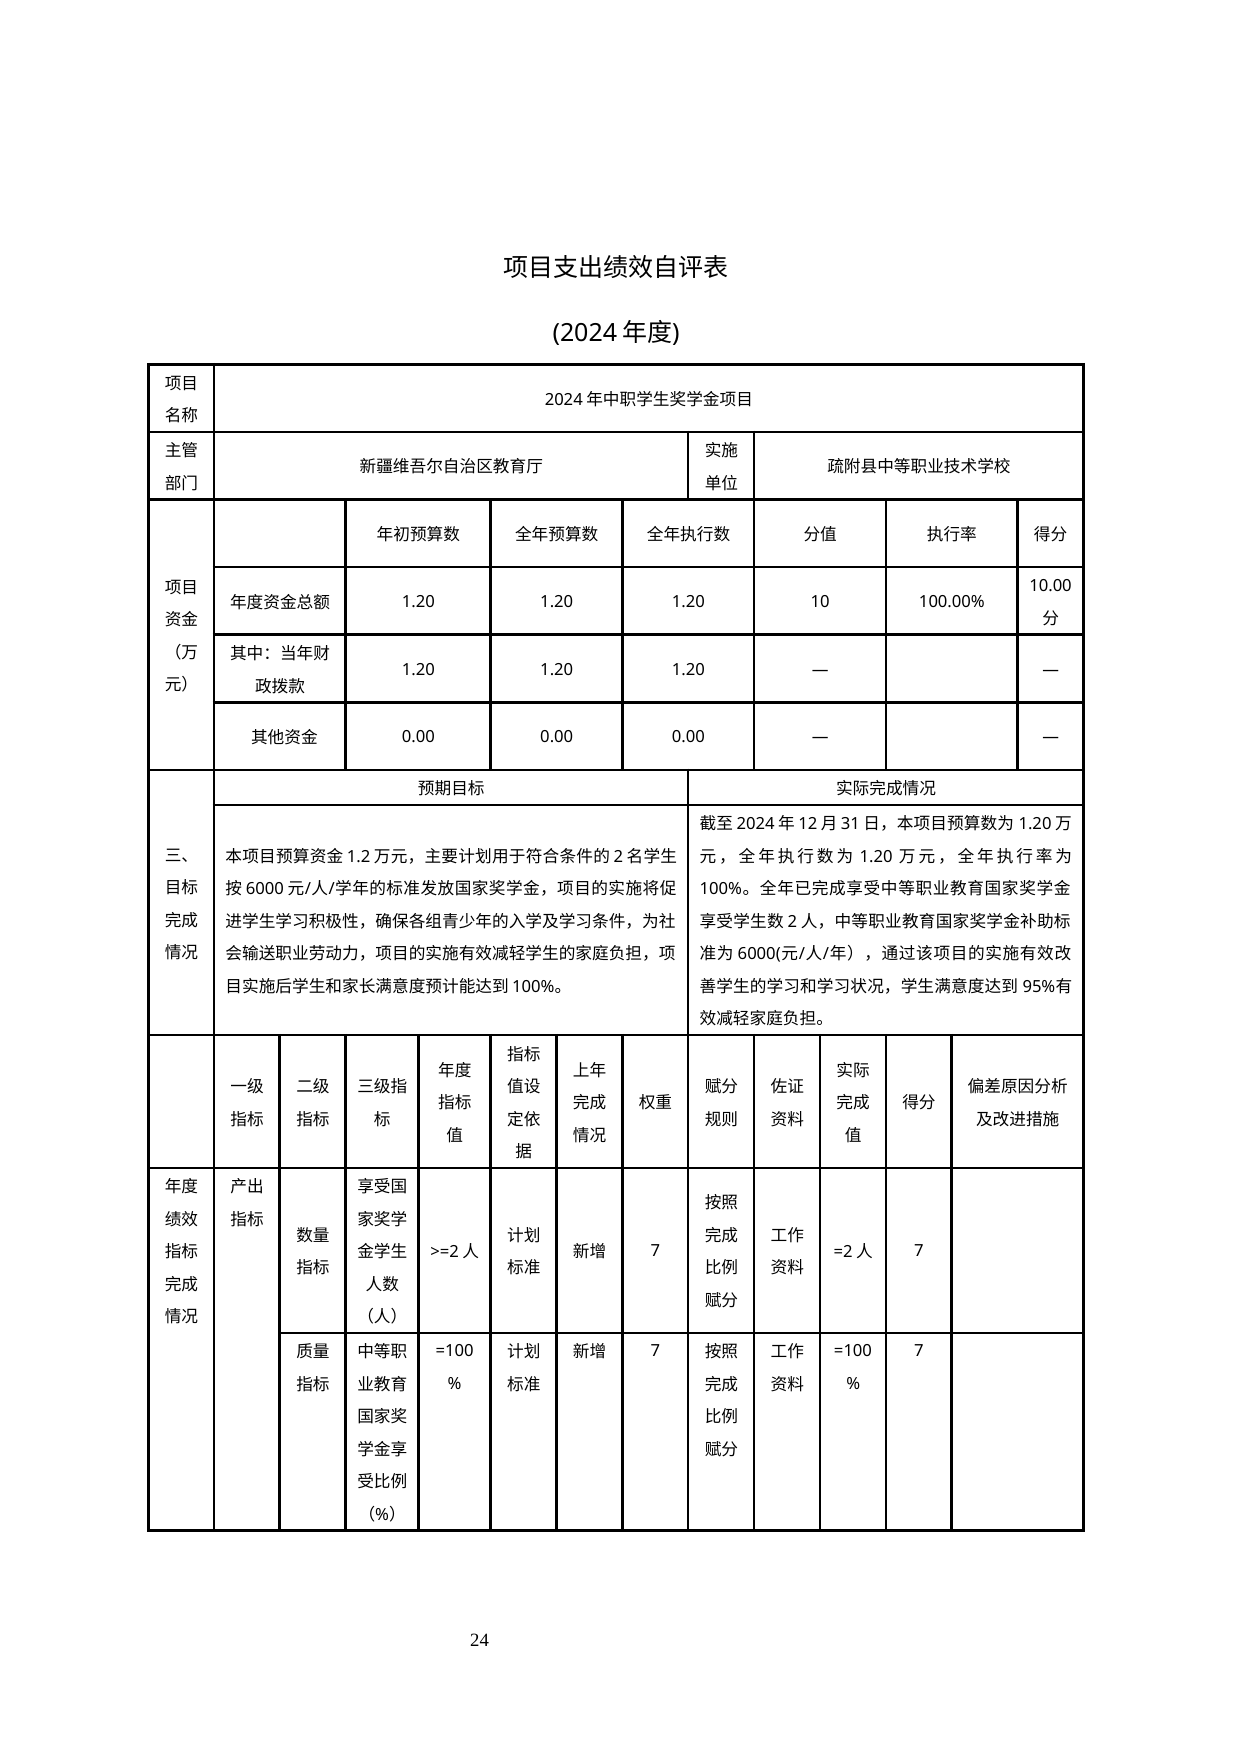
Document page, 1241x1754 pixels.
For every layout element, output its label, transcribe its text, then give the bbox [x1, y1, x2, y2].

table_cell 赋分规则 [689, 1036, 753, 1166]
table_cell 10 [755, 568, 885, 633]
table_cell 1.20 [347, 568, 489, 633]
table_cell 其他资金 [215, 704, 344, 768]
table_cell 按照完成比例赋分 [689, 1169, 753, 1331]
table_cell >=2人 [420, 1169, 489, 1331]
table_cell 全年预算数 [492, 501, 621, 566]
table_cell 新增 [558, 1334, 621, 1529]
table_cell [887, 636, 1016, 701]
table_cell — [1019, 704, 1082, 768]
table_cell 享受国家奖学金学生人数（人） [347, 1169, 417, 1331]
table_cell 上年完成情况 [558, 1036, 621, 1166]
table_cell 0.00 [624, 704, 753, 768]
table_cell 得分 [887, 1036, 950, 1166]
table_cell 0.00 [492, 704, 621, 768]
table_cell 主管部门 [150, 433, 213, 498]
table_cell 项目名称 [150, 366, 213, 431]
table_cell 权重 [624, 1036, 687, 1166]
table_cell 年度绩效指标完成情况 [150, 1169, 213, 1529]
table_cell 实施单位 [689, 433, 753, 498]
table_cell 三级指标 [347, 1036, 417, 1166]
table_cell 分值 [755, 501, 885, 566]
table_cell 佐证资料 [755, 1036, 819, 1166]
table_cell =100% [420, 1334, 489, 1529]
table_cell 实际完成值 [821, 1036, 885, 1166]
table_cell 工作资料 [755, 1169, 819, 1331]
table_cell — [755, 704, 885, 768]
table_cell [215, 501, 344, 566]
table_cell 1.20 [492, 568, 621, 633]
table_cell 得分 [1019, 501, 1082, 566]
table_cell 新增 [558, 1169, 621, 1331]
table_cell 年度指标值 [420, 1036, 489, 1166]
table_cell 工作资料 [755, 1334, 819, 1529]
table_cell 指标值设定依据 [492, 1036, 555, 1166]
table_cell 10.00分 [1019, 568, 1082, 633]
table_cell 预期目标 [215, 771, 687, 804]
table_cell 1.20 [624, 568, 753, 633]
table_cell 新疆维吾尔自治区教育厅 [215, 433, 687, 498]
table_cell =2人 [821, 1169, 885, 1331]
table_cell 2024年中职学生奖学金项目 [215, 366, 1082, 431]
table_cell 计划标准 [492, 1334, 555, 1529]
table_cell [953, 1169, 1082, 1331]
table_header 项目支出绩效自评表 [148, 233, 1083, 298]
table_cell 三、目标完成情况 [150, 771, 213, 1034]
table_cell 年度资金总额 [215, 568, 344, 633]
table_cell 一级指标 [215, 1036, 278, 1166]
table_cell 0.00 [347, 704, 489, 768]
table_cell 1.20 [347, 636, 489, 701]
table_cell 质量指标 [281, 1334, 344, 1529]
table_cell 7 [624, 1334, 687, 1529]
table_cell 7 [887, 1169, 950, 1331]
table_cell 实际完成情况 [689, 771, 1082, 804]
table_cell 全年执行数 [624, 501, 753, 566]
table_cell 执行率 [887, 501, 1016, 566]
table_cell [150, 1036, 213, 1166]
table_cell 1.20 [492, 636, 621, 701]
table_cell 截至2024年12月31日，本项目预算数为1.20万元，全年执行数为1.20万元，全年执行率为100%。全年已完成享受中等职业教育国家奖学金享受学生数2人，中等职业教育国家奖学金补助标准为6000(元/人/年），通过该项目的实施有效改善学生的学习和学习状况，学生满意度达到95%有效减轻家庭负担。 [689, 806, 1082, 1034]
table_cell 疏附县中等职业技术学校 [755, 433, 1082, 498]
table_cell 计划标准 [492, 1169, 555, 1331]
table_cell (2024年度) [148, 298, 1083, 363]
table_cell — [755, 636, 885, 701]
table_cell 产出指标 [215, 1169, 278, 1529]
table_cell 7 [624, 1169, 687, 1331]
table_cell 年初预算数 [347, 501, 489, 566]
table_cell 1.20 [624, 636, 753, 701]
table_cell 按照完成比例赋分 [689, 1334, 753, 1529]
table_cell 7 [887, 1334, 950, 1529]
table_cell — [1019, 636, 1082, 701]
table_cell 项目资金 （万元） [150, 501, 213, 768]
table_cell 中等职业教育国家奖学金享受比例（%） [347, 1334, 417, 1529]
table_cell 100.00% [887, 568, 1016, 633]
table_cell 数量指标 [281, 1169, 344, 1331]
table_cell 其中：当年财政拨款 [215, 636, 344, 701]
table_cell 本项目预算资金1.2万元，主要计划用于符合条件的2名学生按6000元/人/学年的标准发放国家奖学金，项目的实施将促进学生学习积极性，确保各组青少年的入学及学习条件，为社会输送职业劳动力，项目的实施有效减轻学生的家庭负担，项目实施后学生和家长满意度预计能达到100%。 [215, 806, 687, 1034]
table_cell 二级指标 [281, 1036, 344, 1166]
table_cell [887, 704, 1016, 768]
table_cell =100% [821, 1334, 885, 1529]
table_cell [953, 1334, 1082, 1529]
table_cell 偏差原因分析及改进措施 [953, 1036, 1082, 1166]
